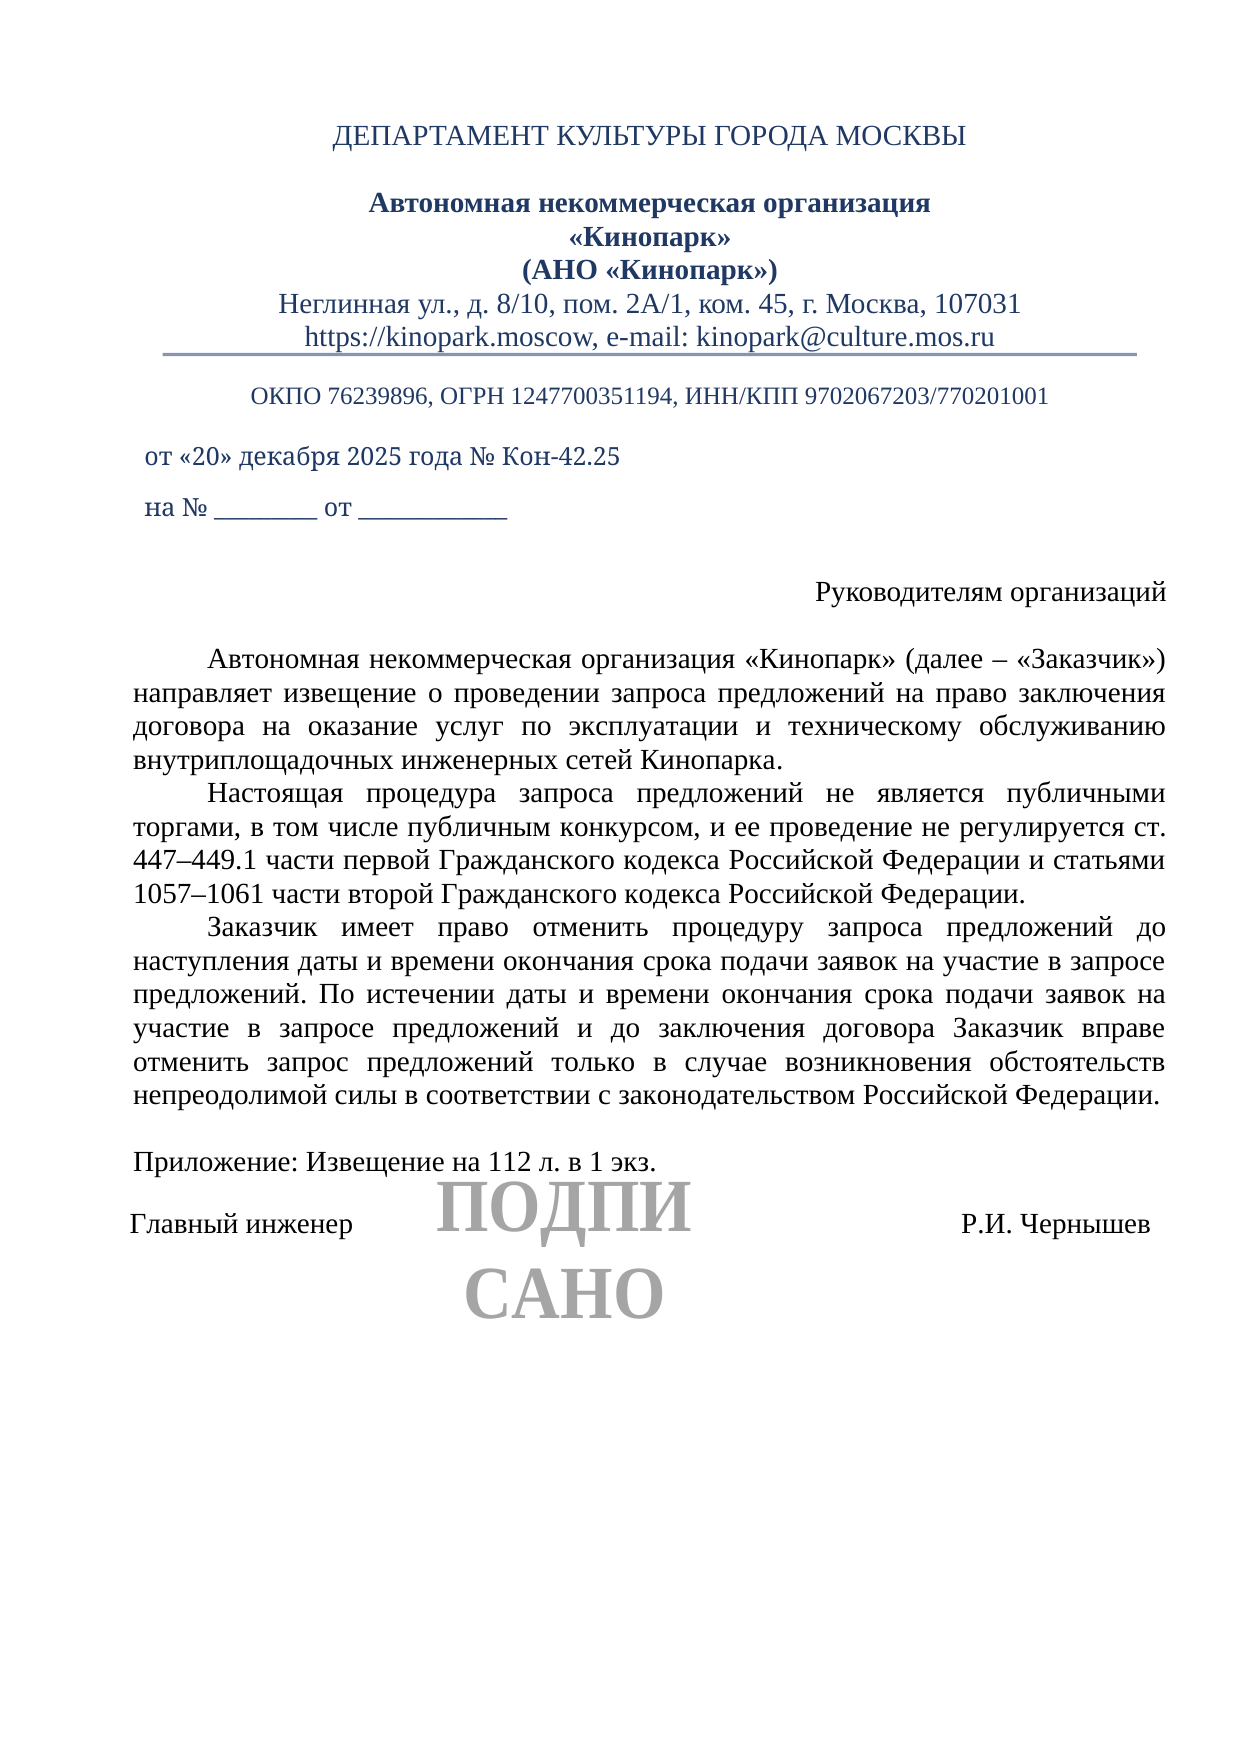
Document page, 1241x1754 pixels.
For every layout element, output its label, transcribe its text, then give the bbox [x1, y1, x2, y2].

text ДЕПАРТАМЕНТ КУЛЬТУРЫ ГОРОДА МОСКВЫ [133, 118, 1167, 152]
text Приложение: Извещение на 112 л. в 1 экз. [133, 1144, 1167, 1178]
table_header Р.И. Чернышев [635, 1206, 1167, 1264]
text Автономная некоммерческая организация «Кинопарк» (далее – «Заказчик») направляет извещение о проведении запроса предложений на право заключения договора на оказание услуг по эксплуатации и техническому обслуживанию внутриплощадочных инженерных сетей Кинопарка. [133, 641, 1167, 775]
text https://kinopark.moscow, e-mail: kinopark@culture.mos.ru [133, 319, 1167, 353]
text Заказчик имеет право отменить процедуру запроса предложений до наступления даты и времени окончания срока подачи заявок на участие в запросе предложений. По истечении даты и времени окончания срока подачи заявок на участие в запросе предложений и до заключения договора Заказчик вправе отменить запрос предложений только в случае возникновения обстоятельств непреодолимой силы в соответствии с законодательством Российской Федерации. [133, 909, 1167, 1111]
table_header от «20» декабря 2025 года № Кон-42.25 на № _________ от _____________ [133, 439, 694, 574]
text Автономная некоммерческая организация [133, 185, 1167, 219]
text Неглинная ул., д. 8/10, пом. 2А/1, ком. 45, г. Москва, 107031 [133, 286, 1167, 319]
text Руководителям организаций [133, 574, 1167, 608]
text (АНО «Кинопарк») [133, 252, 1167, 286]
text ОКПО 76239896, ОГРН 1247700351194, ИНН/КПП 9702067203/770201001 [133, 381, 1167, 410]
text Настоящая процедура запроса предложений не является публичными торгами, в том числе публичным конкурсом, и ее проведение не регулируется ст. 447–449.1 части первой Гражданского кодекса Российской Федерации и статьями 1057–1061 части второй Гражданского кодекса Российской Федерации. [133, 775, 1167, 909]
table_header Главный инженер [118, 1206, 635, 1264]
text «Кинопарк» [133, 219, 1167, 252]
